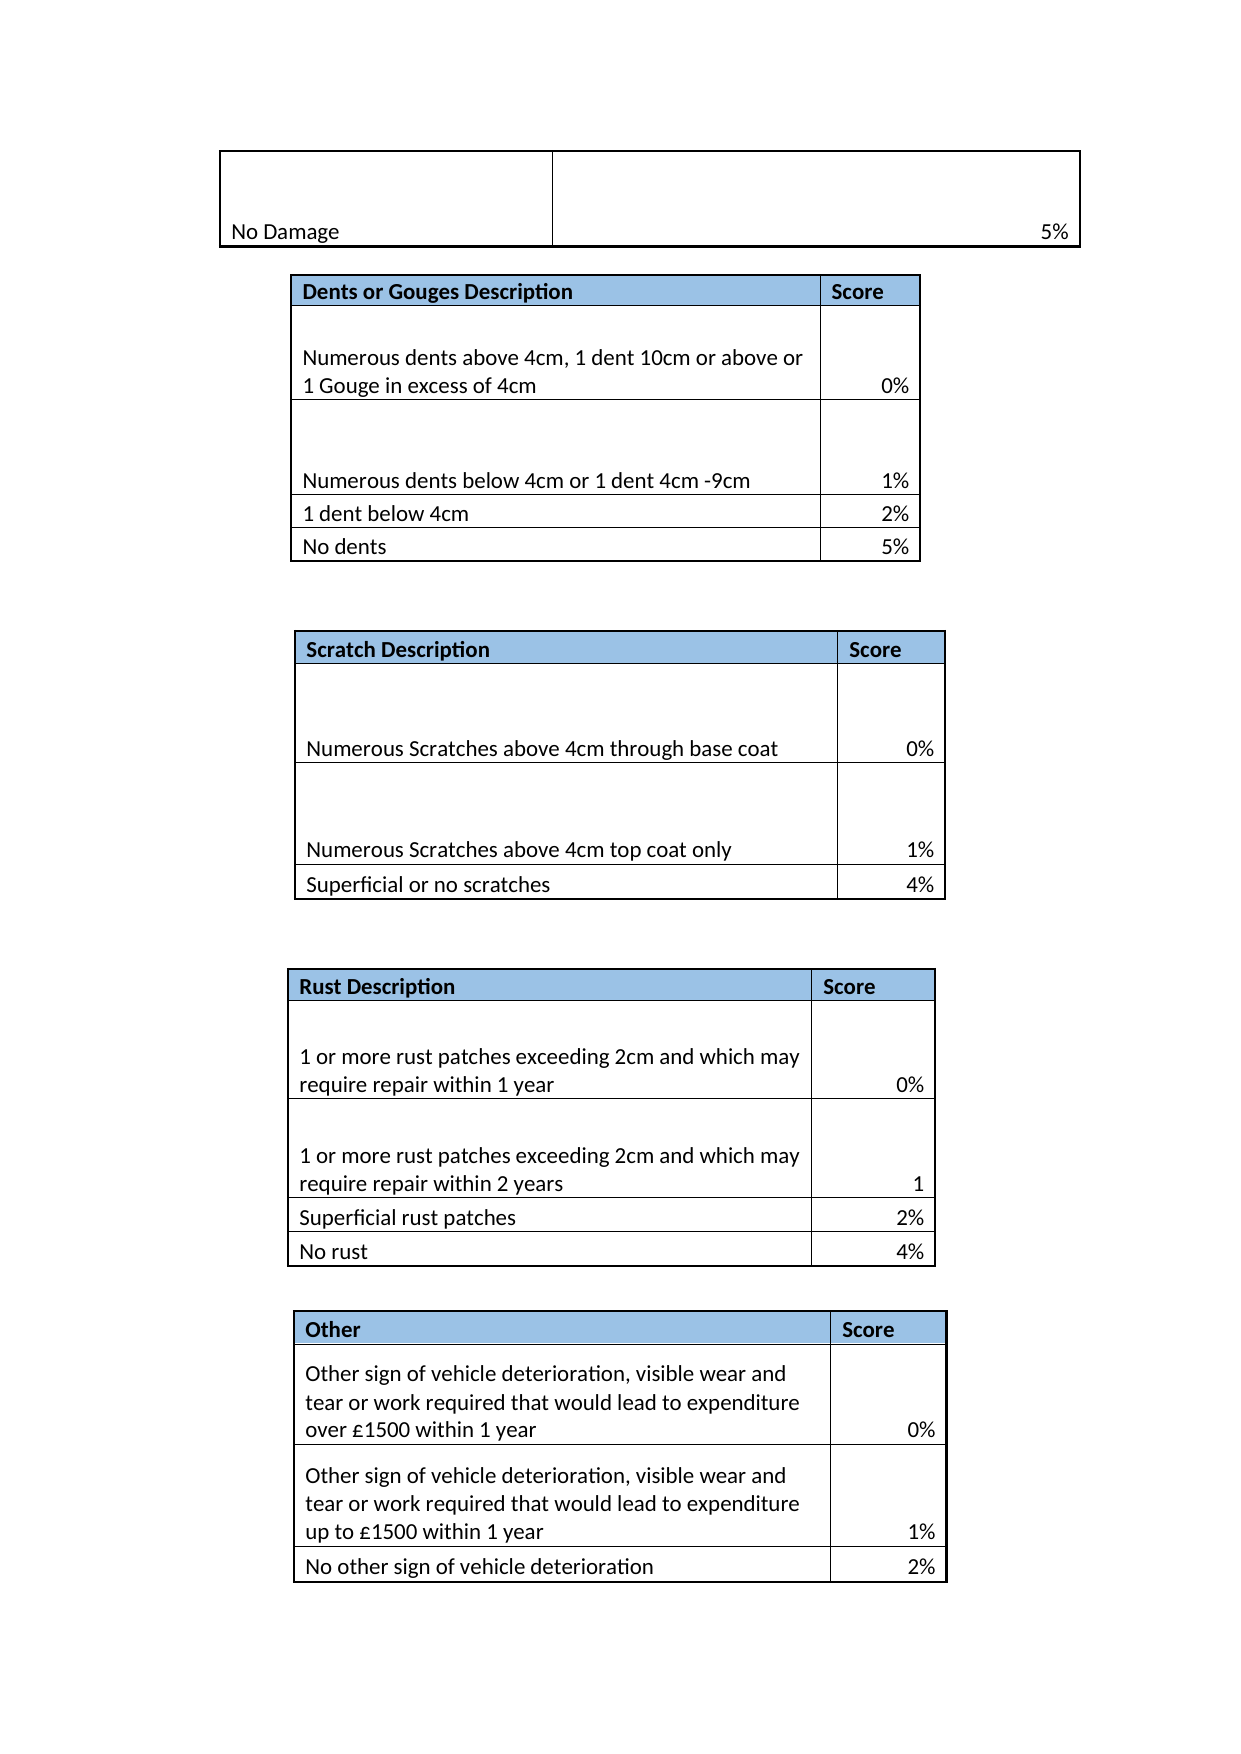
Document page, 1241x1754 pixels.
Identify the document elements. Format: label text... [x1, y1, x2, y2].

table_cell 2% [812, 1198, 934, 1231]
table_cell 1% [838, 763, 944, 863]
table_cell 2% [831, 1547, 945, 1581]
table_cell 1 [812, 1099, 934, 1197]
table_cell 4% [812, 1232, 934, 1265]
table_cell 0% [821, 306, 919, 399]
table_cell No Damage [221, 152, 552, 245]
table_cell 0% [812, 1001, 934, 1098]
table_cell No other sign of vehicle deterioration [295, 1547, 830, 1581]
table_cell No rust [289, 1232, 811, 1265]
table_header Scratch Description [296, 632, 837, 663]
table_cell 1 or more rust patches exceeding 2cm and which may require repair within 2 years [289, 1099, 811, 1197]
table_cell 1 dent below 4cm [292, 495, 820, 527]
table_cell Numerous Scratches above 4cm top coat only [296, 763, 837, 863]
table_cell 2% [821, 495, 919, 527]
table_cell Superficial rust patches [289, 1198, 811, 1231]
table_header Score [831, 1312, 945, 1343]
table_cell 0% [831, 1345, 945, 1444]
table_cell Numerous dents above 4cm, 1 dent 10cm or above or 1 Gouge in excess of 4cm [292, 306, 820, 399]
table_cell 0% [838, 664, 944, 762]
table_cell Other sign of vehicle deterioration, visible wear and tear or work required that would lead to expenditure up to £1500 within 1 year [295, 1445, 830, 1546]
table_header Other [295, 1312, 830, 1343]
table_header Score [821, 276, 919, 305]
table_header Rust Description [289, 970, 811, 1000]
table_cell 1 or more rust patches exceeding 2cm and which may require repair within 1 year [289, 1001, 811, 1098]
table_header Score [812, 970, 934, 1000]
table_cell Other sign of vehicle deterioration, visible wear and tear or work required that would lead to expenditure over £1500 within 1 year [295, 1345, 830, 1444]
table_header Score [838, 632, 944, 663]
table_cell 1% [821, 400, 919, 494]
table_cell 5% [821, 528, 919, 560]
table_cell Numerous dents below 4cm or 1 dent 4cm -9cm [292, 400, 820, 494]
table_cell 1% [831, 1445, 945, 1546]
table_cell 5% [553, 152, 1079, 245]
table_header Dents or Gouges Description [292, 276, 820, 305]
table_cell Superficial or no scratches [296, 865, 837, 898]
table_cell Numerous Scratches above 4cm through base coat [296, 664, 837, 762]
table_cell No dents [292, 528, 820, 560]
table_cell 4% [838, 865, 944, 898]
